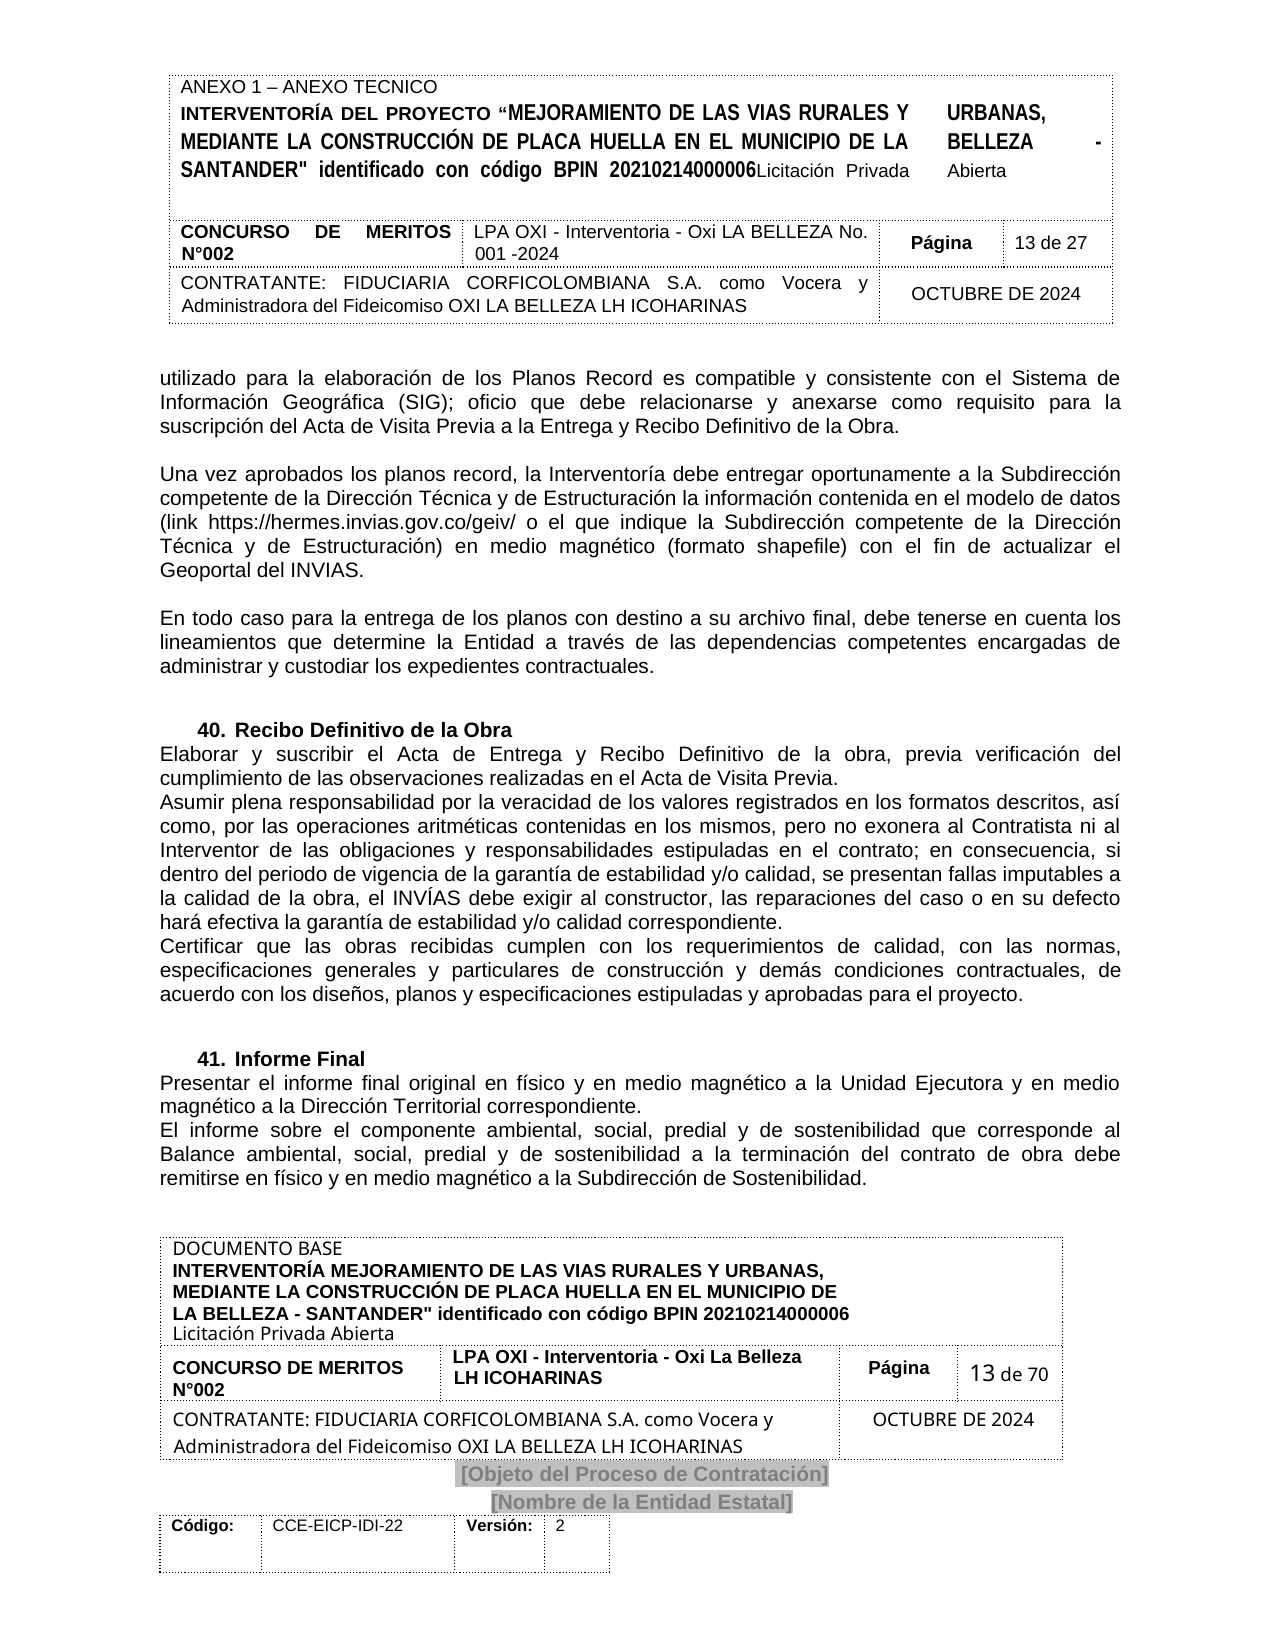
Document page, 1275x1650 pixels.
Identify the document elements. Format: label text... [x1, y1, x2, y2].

text Una vez aprobados los planos record, la Interventoría debe entregar oportunamente a la Subdirección competente de la Dirección Técnica y de Estructuración la información contenida en el modelo de datos (link https://hermes.invias.gov.co/geiv/ o el que indique la Subdirección competente de la Dirección Técnica y de Estructuración) en medio magnético (formato shapefile) con el fin de actualizar el Geoportal del INVIAS. [159, 462, 1122, 582]
text En todo caso para la entrega de los planos con destino a su archivo final, debe tenerse en cuenta los lineamientos que determine la Entidad a través de las dependencias competentes encargadas de administrar y custodiar los expedientes contractuales. [159, 606, 1122, 678]
list Recibo Definitivo de la Obra [197, 718, 1122, 742]
text Elaborar y suscribir el Acta de Entrega y Recibo Definitivo de la obra, previa verificación del cumplimiento de las observaciones realizadas en el Acta de Visita Previa. [159, 742, 1122, 790]
text Certificar que las obras recibidas cumplen con los requerimientos de calidad, con las normas, especificaciones generales y particulares de construcción y demás condiciones contractuales, de acuerdo con los diseños, planos y especificaciones estipuladas y aprobadas para el proyecto. [159, 934, 1122, 1006]
text El informe sobre el componente ambiental, social, predial y de sostenibilidad que corresponde al Balance ambiental, social, predial y de sostenibilidad a la terminación del contrato de obra debe remitirse en físico y en medio magnético a la Subdirección de Sostenibilidad. [159, 1118, 1122, 1190]
text Asumir plena responsabilidad por la veracidad de los valores registrados en los formatos descritos, así como, por las operaciones aritméticas contenidas en los mismos, pero no exonera al Contratista ni al Interventor de las obligaciones y responsabilidades estipuladas en el contrato; en consecuencia, si dentro del periodo de vigencia de la garantía de estabilidad y/o calidad, se presentan fallas imputables a la calidad de la obra, el INVÍAS debe exigir al constructor, las reparaciones del caso o en su defecto hará efectiva la garantía de estabilidad y/o calidad correspondiente. [159, 790, 1122, 934]
list Informe Final [197, 1046, 1122, 1070]
text Presentar el informe final original en físico y en medio magnético a la Unidad Ejecutora y en medio magnético a la Dirección Territorial correspondiente. [159, 1070, 1122, 1118]
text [159, 366, 1122, 438]
